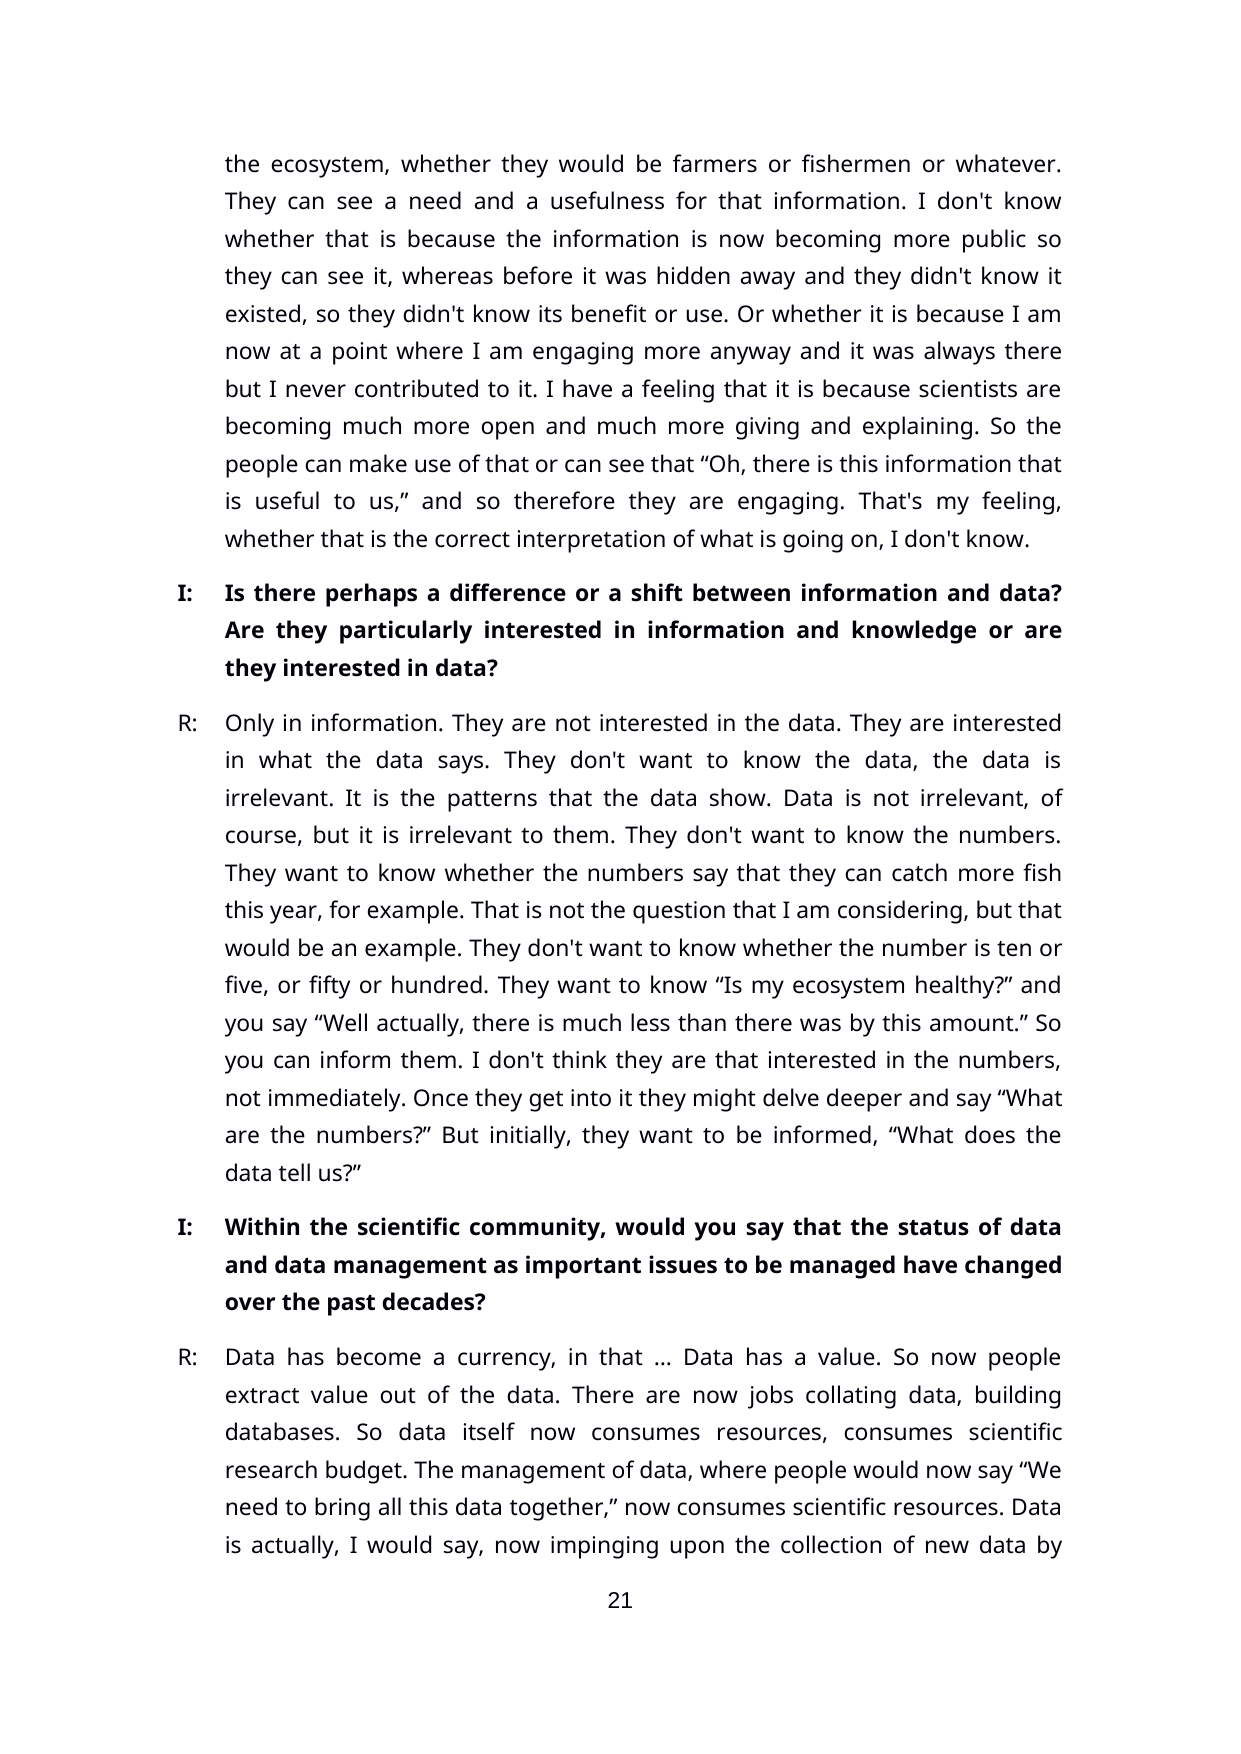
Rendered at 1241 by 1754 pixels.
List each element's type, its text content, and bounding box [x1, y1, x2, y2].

text I: Is there perhaps a difference or a shift between information and data? Are they particularly interested in information and knowledge or are they interested in data? [177, 577, 1063, 683]
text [177, 1341, 1063, 1560]
text I: Within the scientific community, would you say that the status of data and data management as important issues to be managed have changed over the past decades? [177, 1211, 1063, 1317]
text R: Only in information. They are not interested in the data. They are interested in what the data says. They don't want to know the data, the data is irrelevant. It is the patterns that the data show. Data is not irrelevant, of course, but it is irrelevant to them. They don't want to know the numbers. They want to know whether the numbers say that they can catch more fish this year, for example. That is not the question that I am considering, but that would be an example. They don't want to know whether the number is ten or five, or fifty or hundred. They want to know “Is my ecosystem healthy?” and you say “Well actually, there is much less than there was by this amount.” So you can inform them. I don't think they are that interested in the numbers, not immediately. Once they get into it they might delve deeper and say “What are the numbers?” But initially, they want to be informed, “What does the data tell us?” [177, 707, 1063, 1188]
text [177, 148, 1063, 554]
